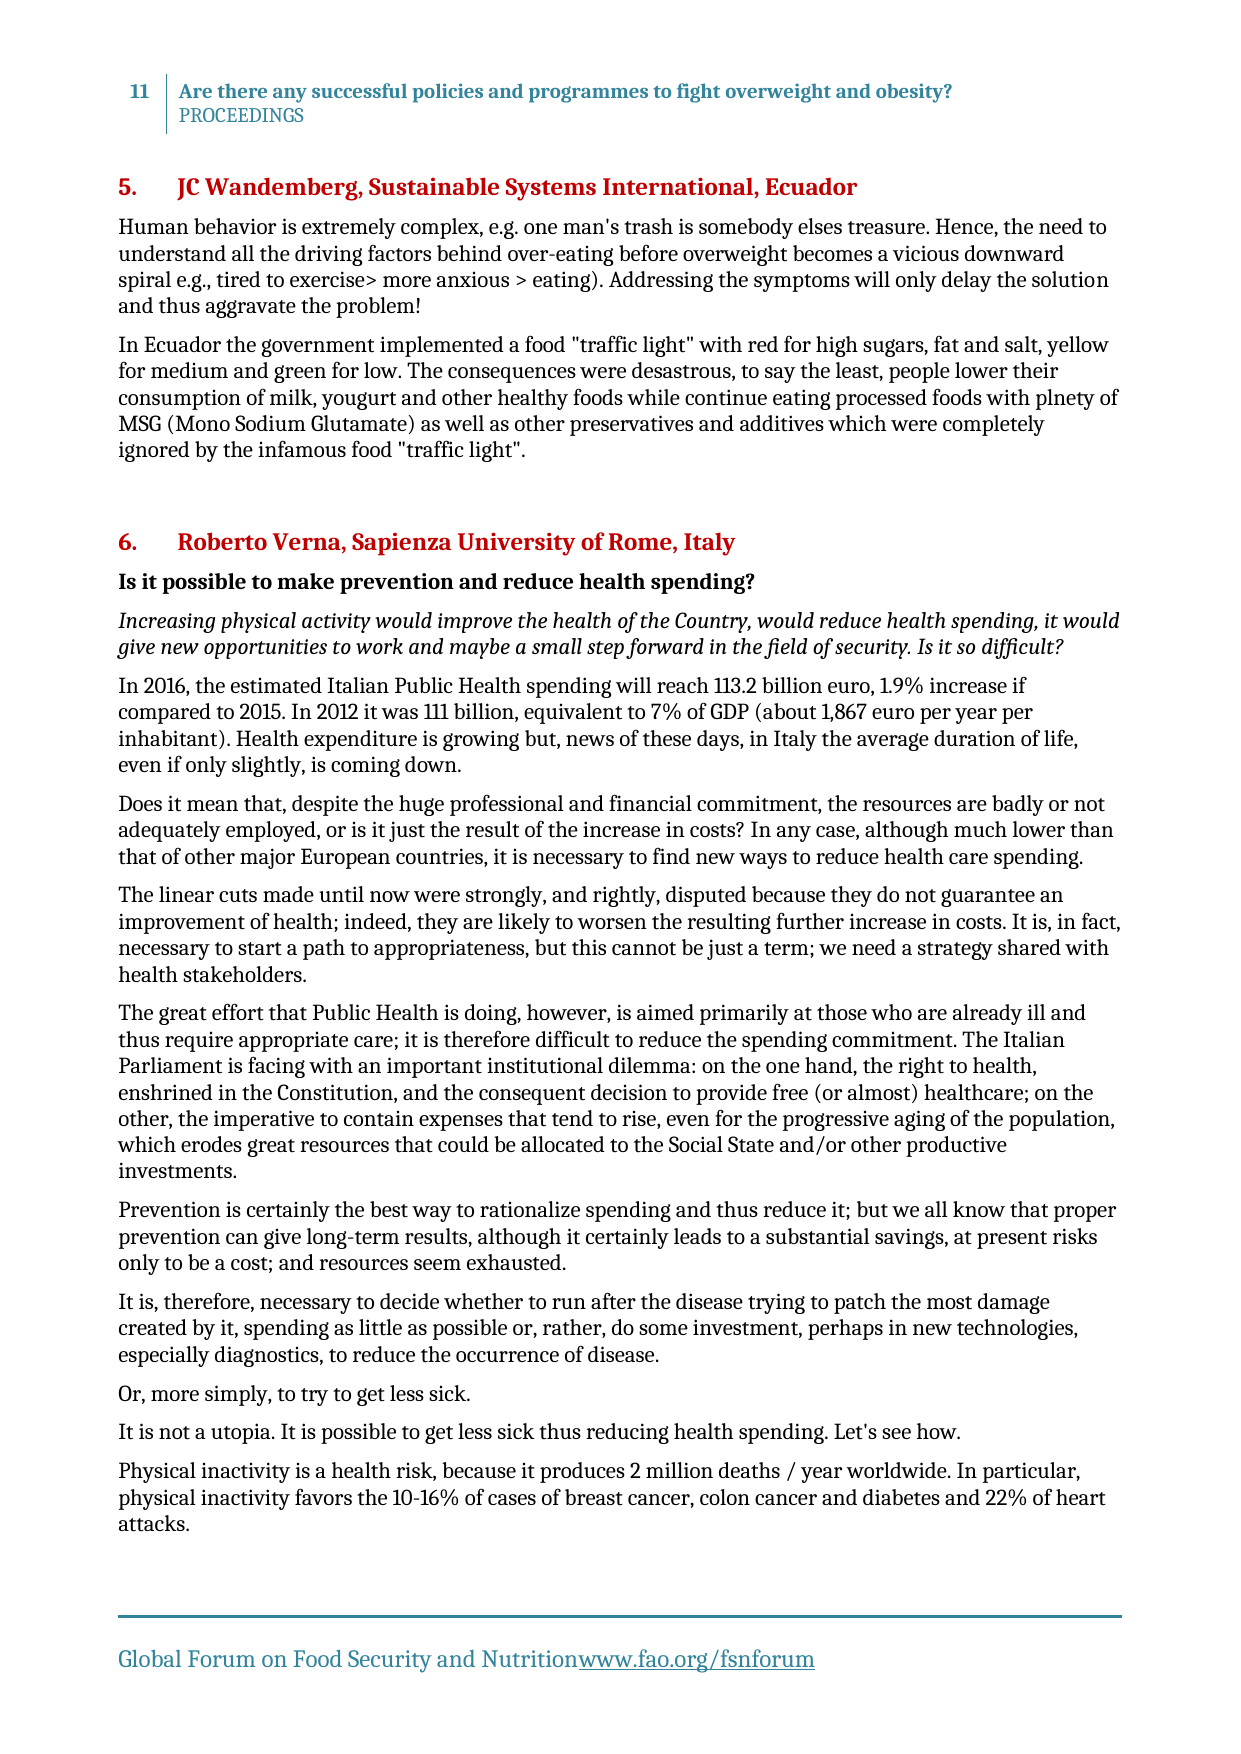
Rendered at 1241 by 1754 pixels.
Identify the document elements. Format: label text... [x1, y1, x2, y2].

text In Ecuador the government implemented a food "traffic light" with red for high sugars, fat and salt, yellow for medium and green for low. The consequences were desastrous, to say the least, people lower their consumption of milk, yougurt and other healthy foods while continue eating processed foods with plnety of MSG (Mono Sodium Glutamate) as well as other preservatives and additives which were completely ignored by the infamous food "traffic light". [118, 332, 1122, 464]
subtitle JC Wandemberg, Sustainable Systems International, Ecuador [118, 173, 1122, 201]
text It is, therefore, necessary to decide whether to run after the disease trying to patch the most damage created by it, spending as little as possible or, rather, do some investment, perhaps in new technologies, especially diagnostics, to reduce the occurrence of disease. [118, 1289, 1122, 1368]
text It is not a utopia. It is possible to get less sick thus reducing health spending. Let's see how. [118, 1419, 1122, 1446]
text Or, more simply, to try to get less sick. [118, 1380, 1122, 1407]
text Increasing physical activity would improve the health of the Country, would reduce health spending, it would give new opportunities to work and maybe a small step forward in the field of security. Is it so difficult? [118, 608, 1122, 660]
text Is it possible to make prevention and reduce health spending? [118, 569, 1122, 595]
text The linear cuts made until now were strongly, and rightly, disputed because they do not guarantee an improvement of health; indeed, they are likely to worsen the resulting further increase in costs. It is, in fact, necessary to start a path to appropriateness, but this cannot be just a term; we need a strategy shared with health stakeholders. [118, 882, 1122, 988]
text Prevention is certainly the best way to rationalize spending and thus reduce it; but we all know that proper prevention can give long-term results, although it certainly leads to a substantial savings, at present risks only to be a cost; and resources seem exhausted. [118, 1197, 1122, 1276]
subtitle Roberto Verna, Sapienza University of Rome, Italy [118, 527, 1122, 556]
text In 2016, the estimated Italian Public Health spending will reach 113.2 billion euro, 1.9% increase if compared to 2015. In 2012 it was 111 billion, equivalent to 7% of GDP (about 1,867 euro per year per inhabitant). Health expenditure is growing but, news of these days, in Italy the average duration of life, even if only slightly, is coming down. [118, 673, 1122, 778]
text Physical inactivity is a health risk, because it produces 2 million deaths / year worldwide. In particular, physical inactivity favors the 10-16% of cases of breast cancer, colon cancer and diabetes and 22% of heart attacks. [118, 1458, 1122, 1537]
text Does it mean that, despite the huge professional and financial commitment, the resources are badly or not adequately employed, or is it just the result of the increase in costs? In any case, although much lower than that of other major European countries, it is necessary to find new ways to reduce health care spending. [118, 791, 1122, 870]
text Human behavior is extremely complex, e.g. one man's trash is somebody elses treasure. Hence, the need to understand all the driving factors behind over-eating before overweight becomes a vicious downward spiral e.g., tired to exercise> more anxious > eating). Addressing the symptoms will only delay the solution and thus aggravate the problem! [118, 214, 1122, 319]
text The great effort that Public Health is doing, however, is aimed primarily at those who are already ill and thus require appropriate care; it is therefore difficult to reduce the spending commitment. The Italian Parliament is facing with an important institutional dilemma: on the one hand, the right to health, enshrined in the Constitution, and the consequent decision to provide free (or almost) healthcare; on the other, the imperative to contain expenses that tend to rise, even for the progressive aging of the population, which erodes great resources that could be allocated to the Social State and/or other productive investments. [118, 1000, 1122, 1185]
